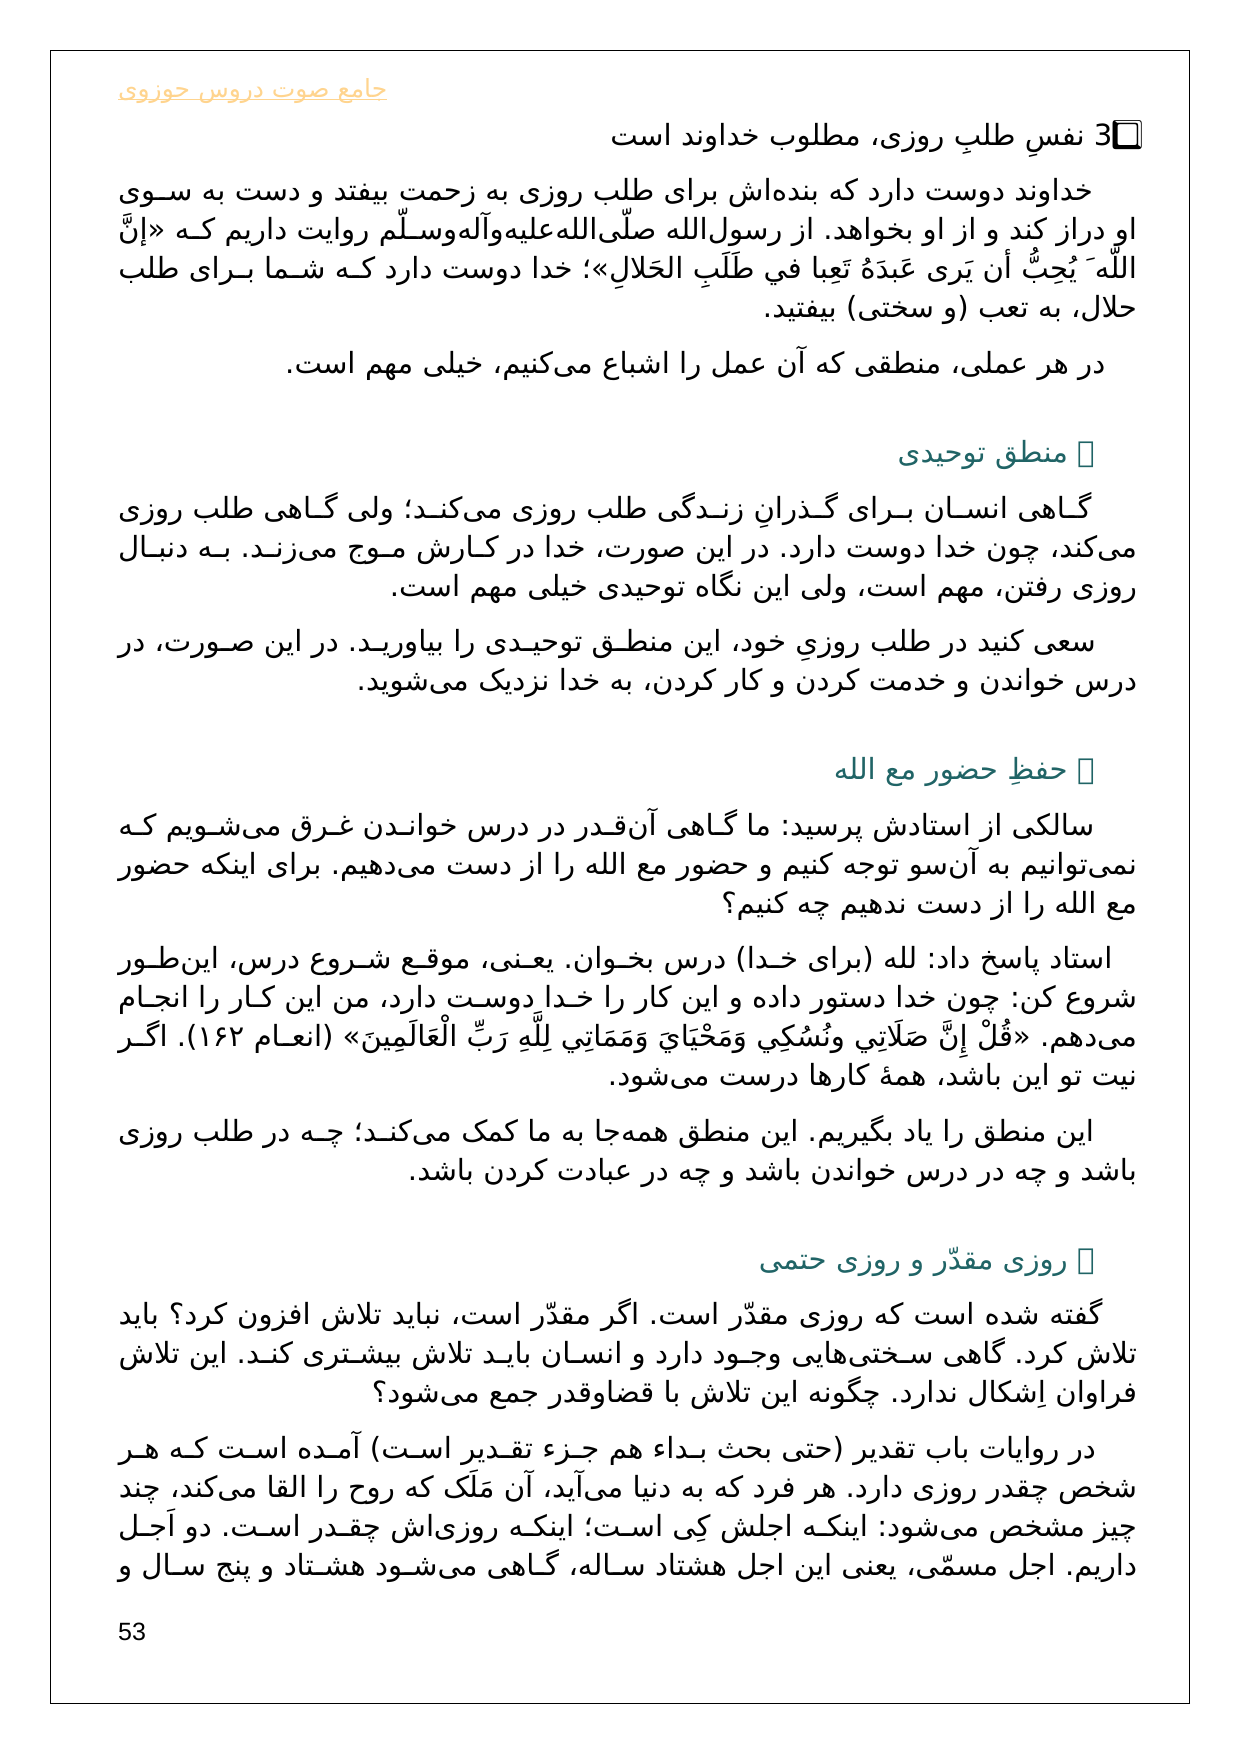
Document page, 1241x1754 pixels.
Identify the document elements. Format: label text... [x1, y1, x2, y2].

text 🔵 حفظِ حضور مع الله [118, 752, 1119, 786]
text در هر عملی، منطقی که آن عمل را اشباع می‌کنیم، خیلی مهم است. [118, 346, 1137, 380]
text سالکی از استادش پرسید: ما گاهی آن‌قدر در درس خواندن غرق می‌شویم که نمی‌توانیم به آن‌سو توجه کنیم و حضور مع الله را از دست می‌دهیم. برای اینکه حضور مع الله را از دست ندهیم چه کنیم؟ [118, 808, 1137, 920]
text گاهی انسان برای گذرانِ زندگی طلب روزی می‌کند؛ ولی گاهی طلب روزی می‌کند، چون خدا دوست دارد. در این صورت، خدا در کارش موج می‌زند. به دنبال روزی رفتن، مهم است، ولی این نگاه توحیدی خیلی مهم است. [118, 491, 1137, 603]
text سعی کنید در طلب روزیِ خود، این منطق توحیدی را بیاورید. در این صورت، در درس خواندن و خدمت کردن و کار کردن، به خدا نزدیک می‌شوید. [118, 624, 1137, 697]
text 🔵 منطق توحیدی [118, 435, 1119, 469]
text گفته شده است که روزی مقدّر است. اگر مقدّر است، نباید تلاش افزون کرد؟ باید تلاش کرد. گاهی سختی‌هایی وجود دارد و انسان باید تلاش بیشتری کند. این تلاش فراوان اِشکال ندارد. چگونه این تلاش با قضاوقدر جمع می‌شود؟ [118, 1298, 1137, 1409]
text این منطق را یاد بگیریم. این منطق همه‌جا به ما کمک می‌کند؛ چه در طلب روزی باشد و چه در درس خواندن باشد و چه در عبادت کردن باشد. [118, 1114, 1137, 1187]
text خداوند دوست دارد که بنده‌اش برای طلب روزی به زحمت بیفتد و دست به سوی او دراز کند و از او بخواهد. از رسول‌الله صلّی‌الله‌علیه‌وآله‌وسلّم روایت داریم که «إنَّ اللّه َ يُحِبُّ أن يَرى عَبدَهُ تَعِبا في طَلَبِ الحَلالِ»؛ خدا دوست دارد که شما برای طلب حلال، به تعب (و سختی) بیفتید. [118, 174, 1137, 324]
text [118, 1431, 1137, 1582]
text 3️⃣ نفسِ طلبِ روزی، مطلوب خداوند است [118, 118, 1137, 152]
text استاد پاسخ داد: لله (برای خدا) درس بخوان. یعنی، موقع شروع درس، این‌طور شروع کن: چون خدا دستور داده و این کار را خدا دوست دارد، من این کار را انجام می‌دهم. «قُلْ إِنَّ صَلَاتِي ونُسُكِي وَمَحْيَايَ وَمَمَاتِي لِلَّهِ رَبِّ الْعَالَمِينَ» (انعام ۱۶۲). اگر نیت تو این باشد، همۀ کارها درست می‌شود. [118, 942, 1137, 1092]
text 🔵 روزی مقدّر و روزی حتمی [118, 1242, 1119, 1276]
